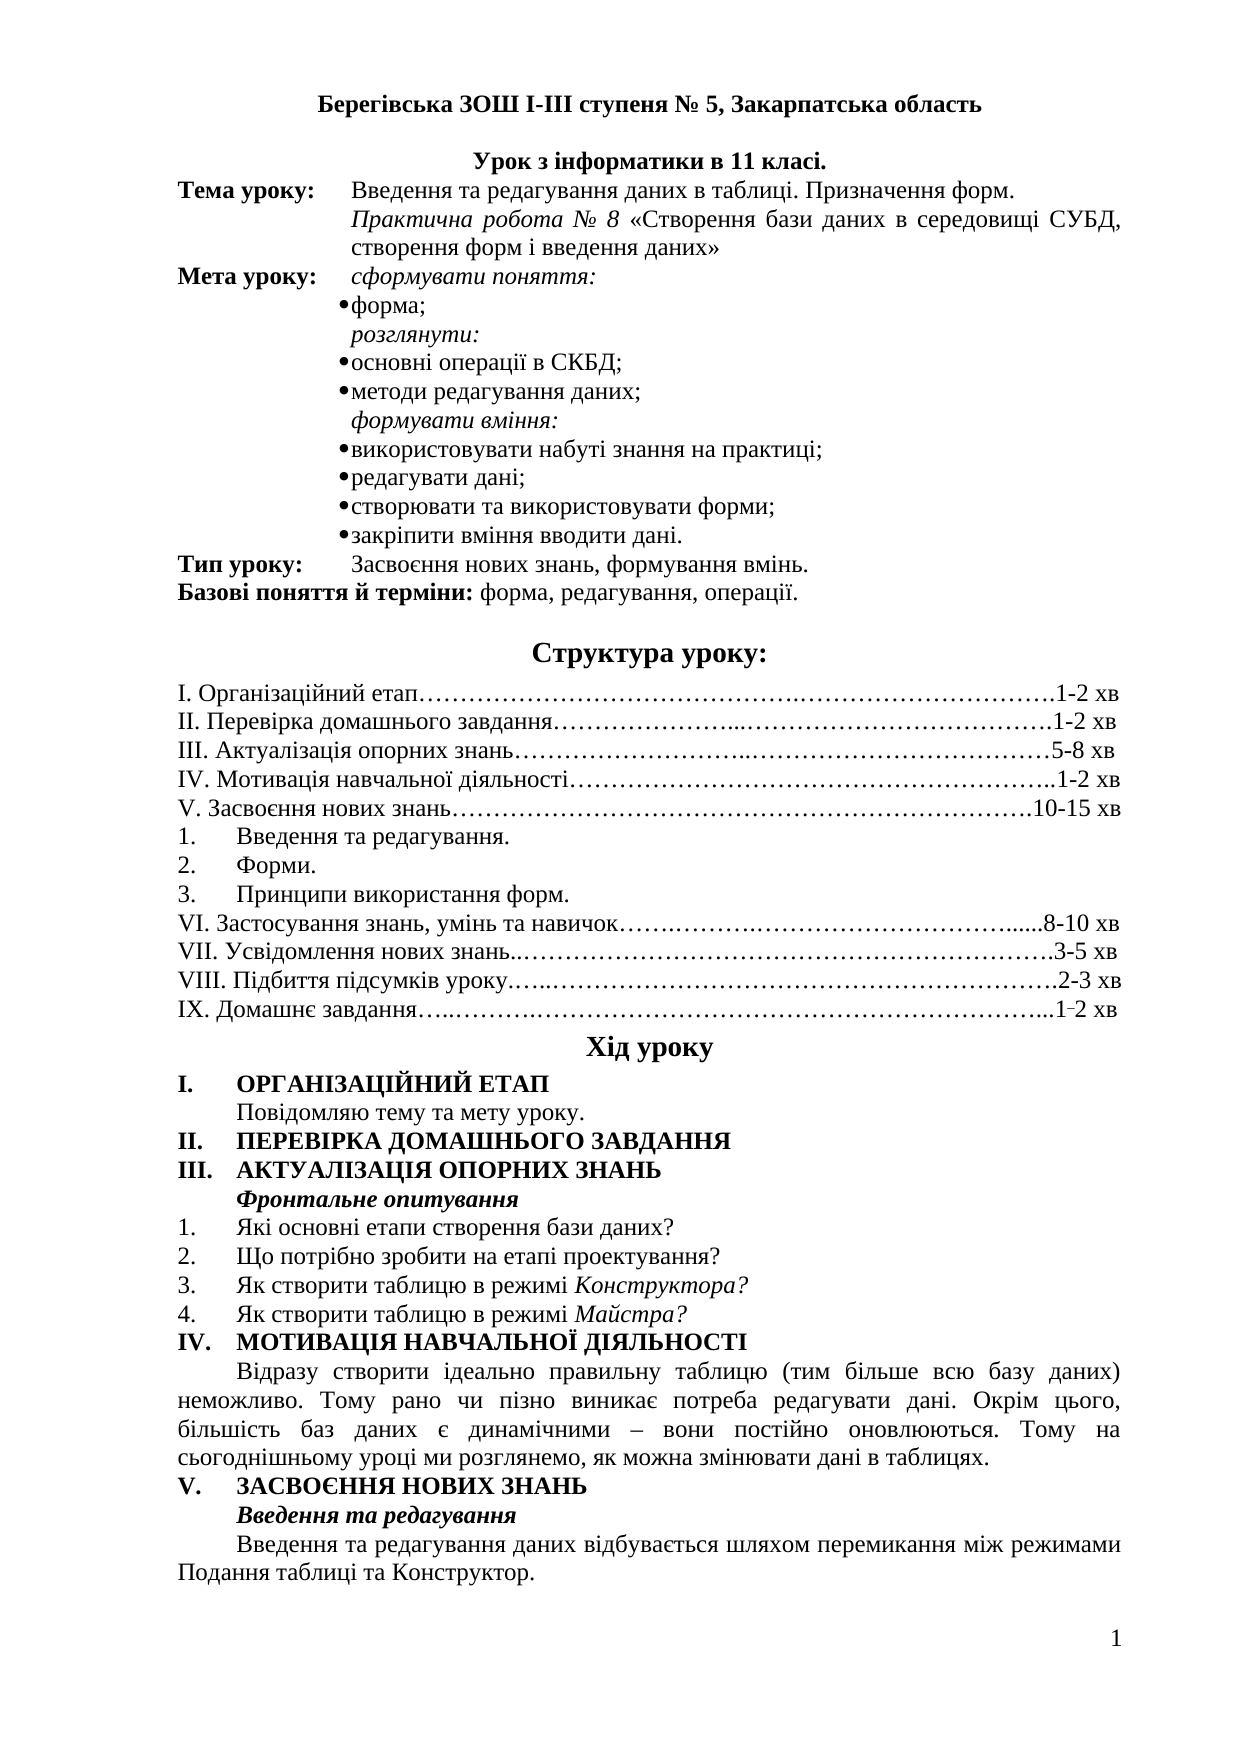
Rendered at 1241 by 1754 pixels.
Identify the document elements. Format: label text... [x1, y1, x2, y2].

list Введення та редагування. [177, 821, 1122, 850]
list Як створити таблицю в режимі Майстра? [177, 1299, 1122, 1327]
text V. Засвоєння нових знань…………………………………………………………….10-15 хв [177, 793, 1122, 821]
table_cell Тип уроку: [166, 549, 339, 577]
text II. Перевірка домашнього завдання…………………...……………………………….1-2 хв [177, 706, 1122, 735]
table_cell Засвоєння нових знань, формування вмінь. [340, 549, 1133, 577]
text VI. Застосування знань, умінь та навичок…….……….…………………………......8-10 хв [177, 908, 1122, 936]
table_header Тема уроку: [166, 175, 339, 261]
list ОРГАНІЗАЦІЙНИЙ ЕТАП [177, 1069, 894, 1097]
list АКТУАЛІЗАЦІЯ ОПОРНИХ ЗНАНЬ [177, 1155, 1122, 1184]
text IX. Домашнє завдання…..……….……………………………………………………...1_2 хв [177, 994, 1122, 1023]
text IV. Мотивація навчальної діяльності…………………………………………………..1-2 хв [177, 764, 1122, 793]
table_header Введення та редагування даних в таблиці. Призначення форм. Практична робота № 8 «Створення бази даних в середовищі СУБД, створення форм і введення даних» [340, 175, 1133, 261]
list ЗАСВОЄННЯ НОВИХ ЗНАНЬ [177, 1471, 856, 1500]
text Введення та редагування [177, 1500, 1122, 1529]
list Форми. [177, 850, 1122, 879]
text І. Організаційний етап……………………………………….………………………….1-2 хв [177, 680, 1122, 706]
table_cell сформувати поняття: форма; розглянути: основні операції в СКБД; методи редагування даних; формувати вміння: використовувати набуті знання на практиці; редагувати дані; створювати та використовувати форми; закріпити вміння вводити дані. [340, 261, 1133, 549]
text Структура уроку: [177, 635, 1122, 668]
text Фронтальне опитування [177, 1184, 1122, 1212]
text Урок з інформатики в 11 класі. [177, 146, 1122, 175]
list Що потрібно зробити на етапі проектування? [177, 1241, 1122, 1270]
text Берегівська ЗОШ І-III ступеня № 5, Закарпатська область [177, 89, 1122, 117]
list Які основні етапи створення бази даних? [177, 1212, 1122, 1241]
text VIII. Підбиття підсумків уроку.…..…………………………………………………….2-3 хв [177, 965, 1122, 994]
table_cell Базові поняття й терміни: форма, редагування, операції. [166, 578, 1133, 606]
table_cell Мета уроку: [166, 261, 339, 549]
text Хід уроку [177, 1029, 1122, 1062]
text Введення та редагування даних відбувається шляхом перемикання між режимами Подання таблиці та Конструктор. [177, 1529, 1122, 1586]
text III. Актуалізація опорних знань………………………..………………………………5-8 хв [177, 735, 1122, 764]
list Як створити таблицю в режимі Конструктора? [177, 1270, 1122, 1299]
text Відразу створити ідеально правильну таблицю (тим більше всю базу даних) неможливо. Тому рано чи пізно виникає потреба редагувати дані. Окрім цього, більшість баз даних є динамічними – вони постійно оновлюються. Тому на сьогоднішньому уроці ми розглянемо, як можна змінювати дані в таблицях. [177, 1356, 1122, 1471]
list МОТИВАЦІЯ НАВЧАЛЬНОЇ ДІЯЛЬНОСТІ [177, 1327, 1117, 1356]
text Повідомляю тему та мету уроку. [177, 1097, 1122, 1126]
list ПЕРЕВІРКА ДОМАШНЬОГО ЗАВДАННЯ [177, 1126, 1122, 1155]
list Принципи використання форм. [177, 879, 1122, 908]
text VII. Усвідомлення нових знань..……………………………………………………….3-5 хв [177, 936, 1122, 965]
